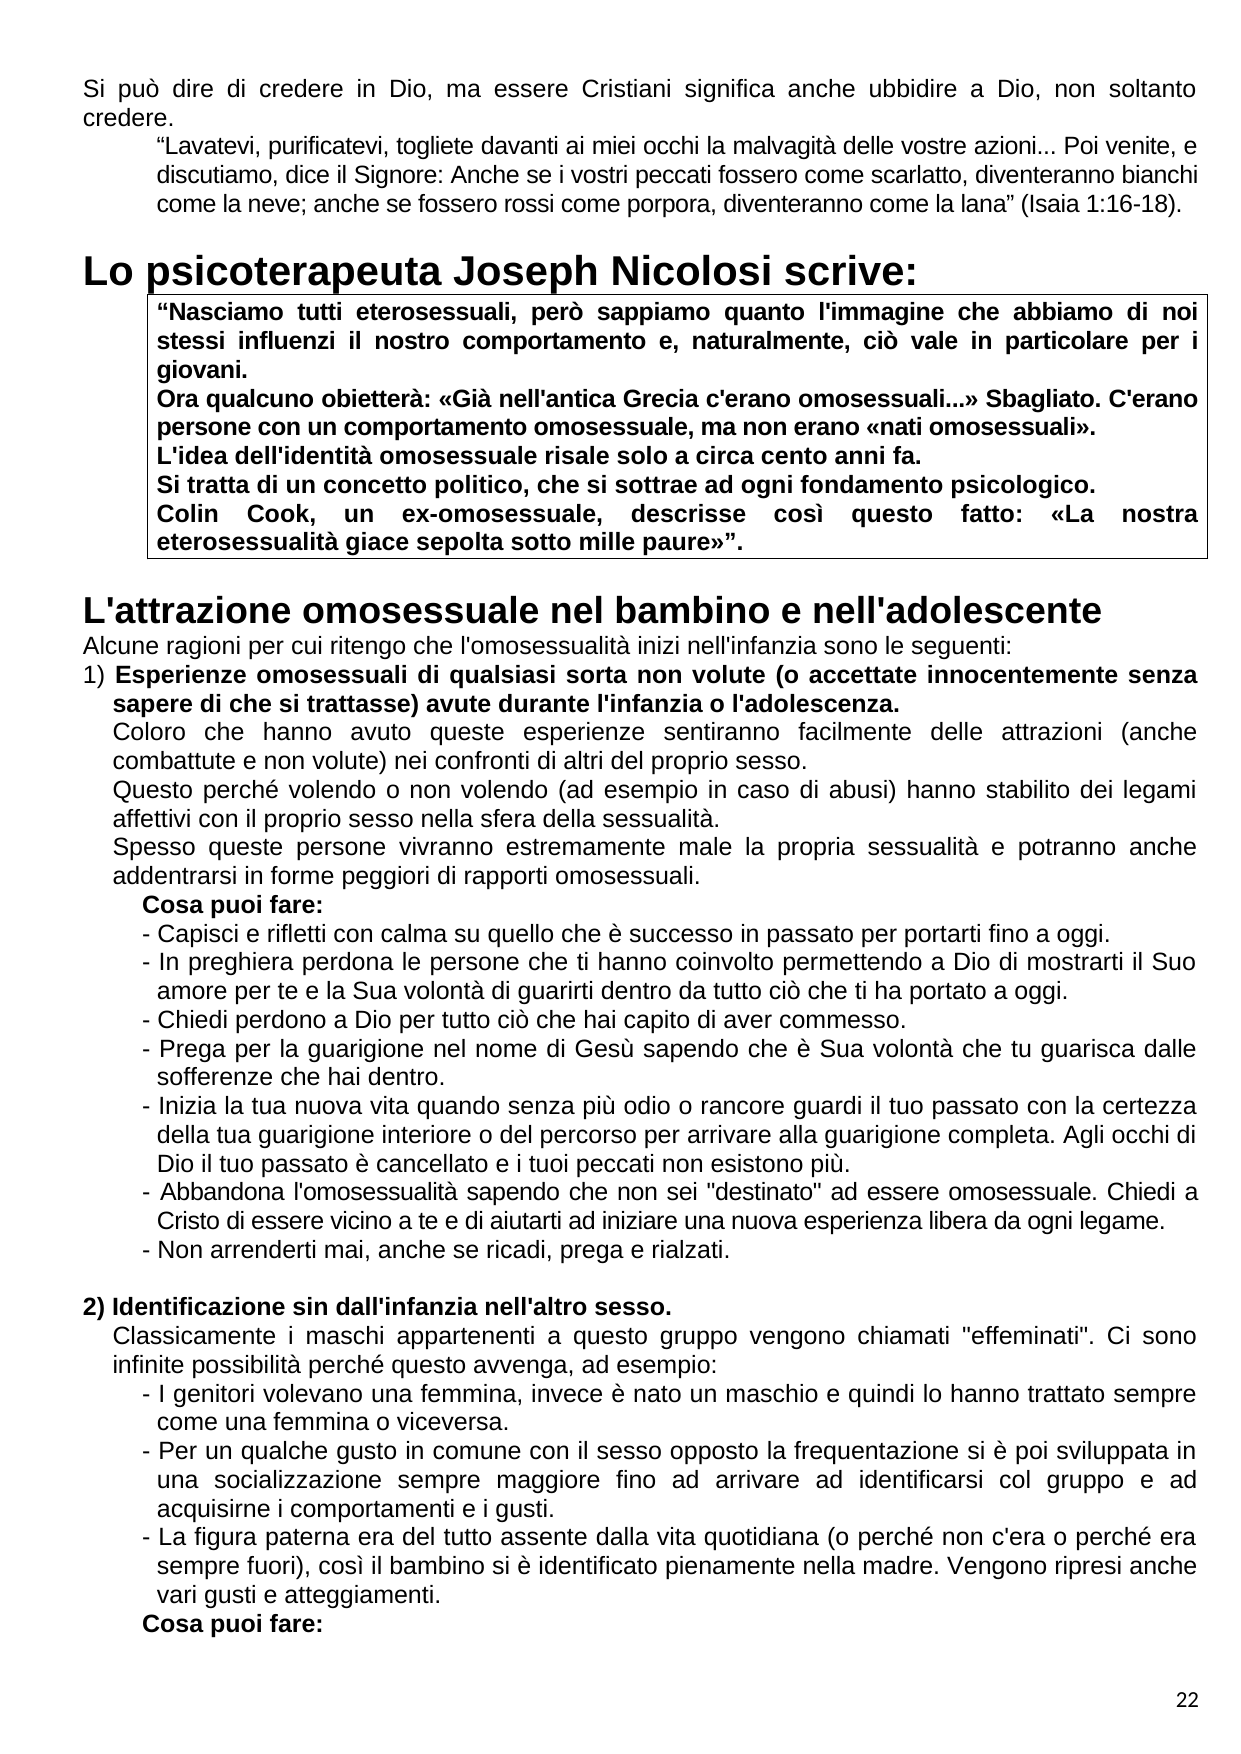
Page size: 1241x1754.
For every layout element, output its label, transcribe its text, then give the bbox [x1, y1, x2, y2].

text L'attrazione omosessuale nel bambino e nell'adolescente [83, 588, 1199, 631]
text - In preghiera perdona le persone che ti hanno coinvolto permettendo a Dio di mostrarti il Suo amore per te e la Sua volontà di guarirti dentro da tutto ciò che ti ha portato a oggi. [142, 947, 1199, 1005]
text - Inizia la tua nuova vita quando senza più odio o rancore guardi il tuo passato con la certezza della tua guarigione interiore o del percorso per arrivare alla guarigione completa. Agli occhi di Dio il tuo passato è cancellato e i tuoi peccati non esistono più. [142, 1091, 1199, 1177]
text “Nasciamo tutti eterosessuali, però sappiamo quanto l'immagine che abbiamo di noi stessi influenzi il nostro comportamento e, naturalmente, ciò vale in particolare per i giovani. [148, 295, 1207, 381]
text - Non arrenderti mai, anche se ricadi, prega e rialzati. [142, 1235, 1199, 1264]
text - Capisci e rifletti con calma su quello che è successo in passato per portarti fino a oggi. [142, 919, 1199, 947]
text Classicamente i maschi appartenenti a questo gruppo vengono chiamati "effeminati". Ci sono infinite possibilità perché questo avvenga, ad esempio: [112, 1321, 1199, 1379]
text - Abbandona l'omosessualità sapendo che non sei "destinato" ad essere omosessuale. Chiedi a Cristo di essere vicino a te e di aiutarti ad iniziare una nuova esperienza libera da ogni legame. [142, 1177, 1199, 1235]
text Coloro che hanno avuto queste esperienze sentiranno facilmente delle attrazioni (anche combattute e non volute) nei confronti di altri del proprio sesso. [112, 717, 1199, 775]
text Questo perché volendo o non volendo (ad esempio in caso di abusi) hanno stabilito dei legami affettivi con il proprio sesso nella sfera della sessualità. [112, 775, 1199, 832]
text “Lavatevi, purificatevi, togliete davanti ai miei occhi la malvagità delle vostre azioni... Poi venite, e discutiamo, dice il Signore: Anche se i vostri peccati fossero come scarlatto, diventeranno bianchi come la neve; anche se fossero rossi come porpora, diventeranno come la lana” (Isaia 1:16-18). [156, 131, 1199, 218]
text Lo psicoterapeuta Joseph Nicolosi scrive: [83, 246, 1199, 294]
text L'idea dell'identità omosessuale risale solo a circa cento anni fa. [148, 438, 1207, 467]
text - Prega per la guarigione nel nome di Gesù sapendo che è Sua volontà che tu guarisca dalle sofferenze che hai dentro. [142, 1034, 1199, 1091]
text 1) Esperienze omosessuali di qualsiasi sorta non volute (o accettate innocentemente senza sapere di che si trattasse) avute durante l'infanzia o l'adolescenza. [83, 660, 1199, 717]
text - La figura paterna era del tutto assente dalla vita quotidiana (o perché non c'era o perché era sempre fuori), così il bambino si è identificato pienamente nella madre. Vengono ripresi anche vari gusti e atteggiamenti. [142, 1522, 1199, 1609]
text - I genitori volevano una femmina, invece è nato un maschio e quindi lo hanno trattato sempre come una femmina o viceversa. [142, 1379, 1199, 1436]
text Si tratta di un concetto politico, che si sottrae ad ogni fondamento psicologico. [148, 467, 1207, 496]
text Spesso queste persone vivranno estremamente male la propria sessualità e potranno anche addentrarsi in forme peggiori di rapporti omosessuali. [112, 832, 1199, 890]
text Si può dire di credere in Dio, ma essere Cristiani significa anche ubbidire a Dio, non soltanto credere. [83, 74, 1199, 131]
text 2) Identificazione sin dall'infanzia nell'altro sesso. [83, 1292, 1199, 1321]
text - Chiedi perdono a Dio per tutto ciò che hai capito di aver commesso. [142, 1005, 1199, 1034]
text Cosa puoi fare: [142, 890, 1199, 919]
text Cosa puoi fare: [142, 1609, 1199, 1637]
text - Per un qualche gusto in comune con il sesso opposto la frequentazione si è poi sviluppata in una socializzazione sempre maggiore fino ad arrivare ad identificarsi col gruppo e ad acquisirne i comportamenti e i gusti. [142, 1436, 1199, 1522]
text Alcune ragioni per cui ritengo che l'omosessualità inizi nell'infanzia sono le seguenti: [83, 631, 1199, 660]
text Colin Cook, un ex-omosessuale, descrisse così questo fatto: «La nostra eterosessualità giace sepolta sotto mille paure»”. [148, 496, 1207, 558]
text Ora qualcuno obietterà: «Già nell'antica Grecia c'erano omosessuali...» Sbagliato. C'erano persone con un comportamento omosessuale, ma non erano «nati omosessuali». [148, 381, 1207, 438]
